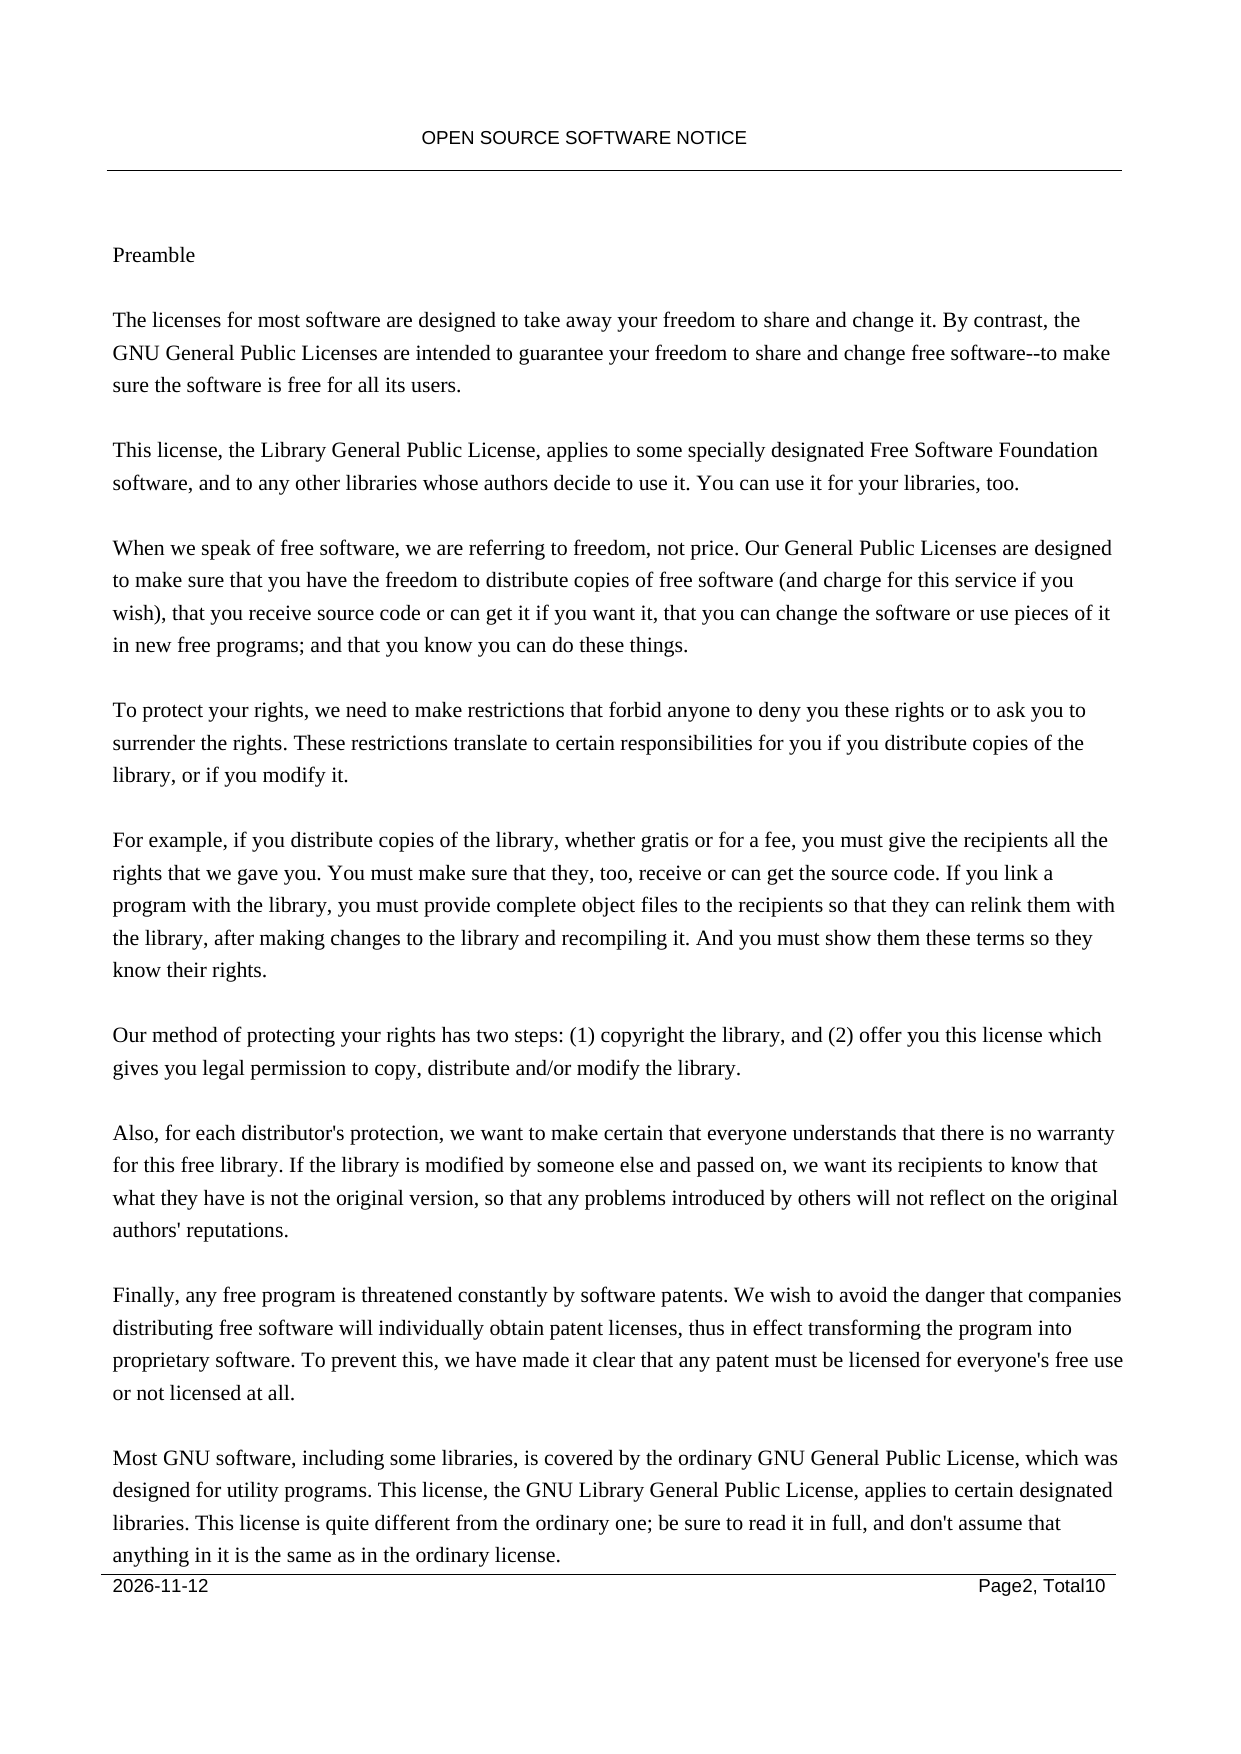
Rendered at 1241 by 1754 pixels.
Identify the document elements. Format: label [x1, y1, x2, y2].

text [112, 206, 1128, 1571]
